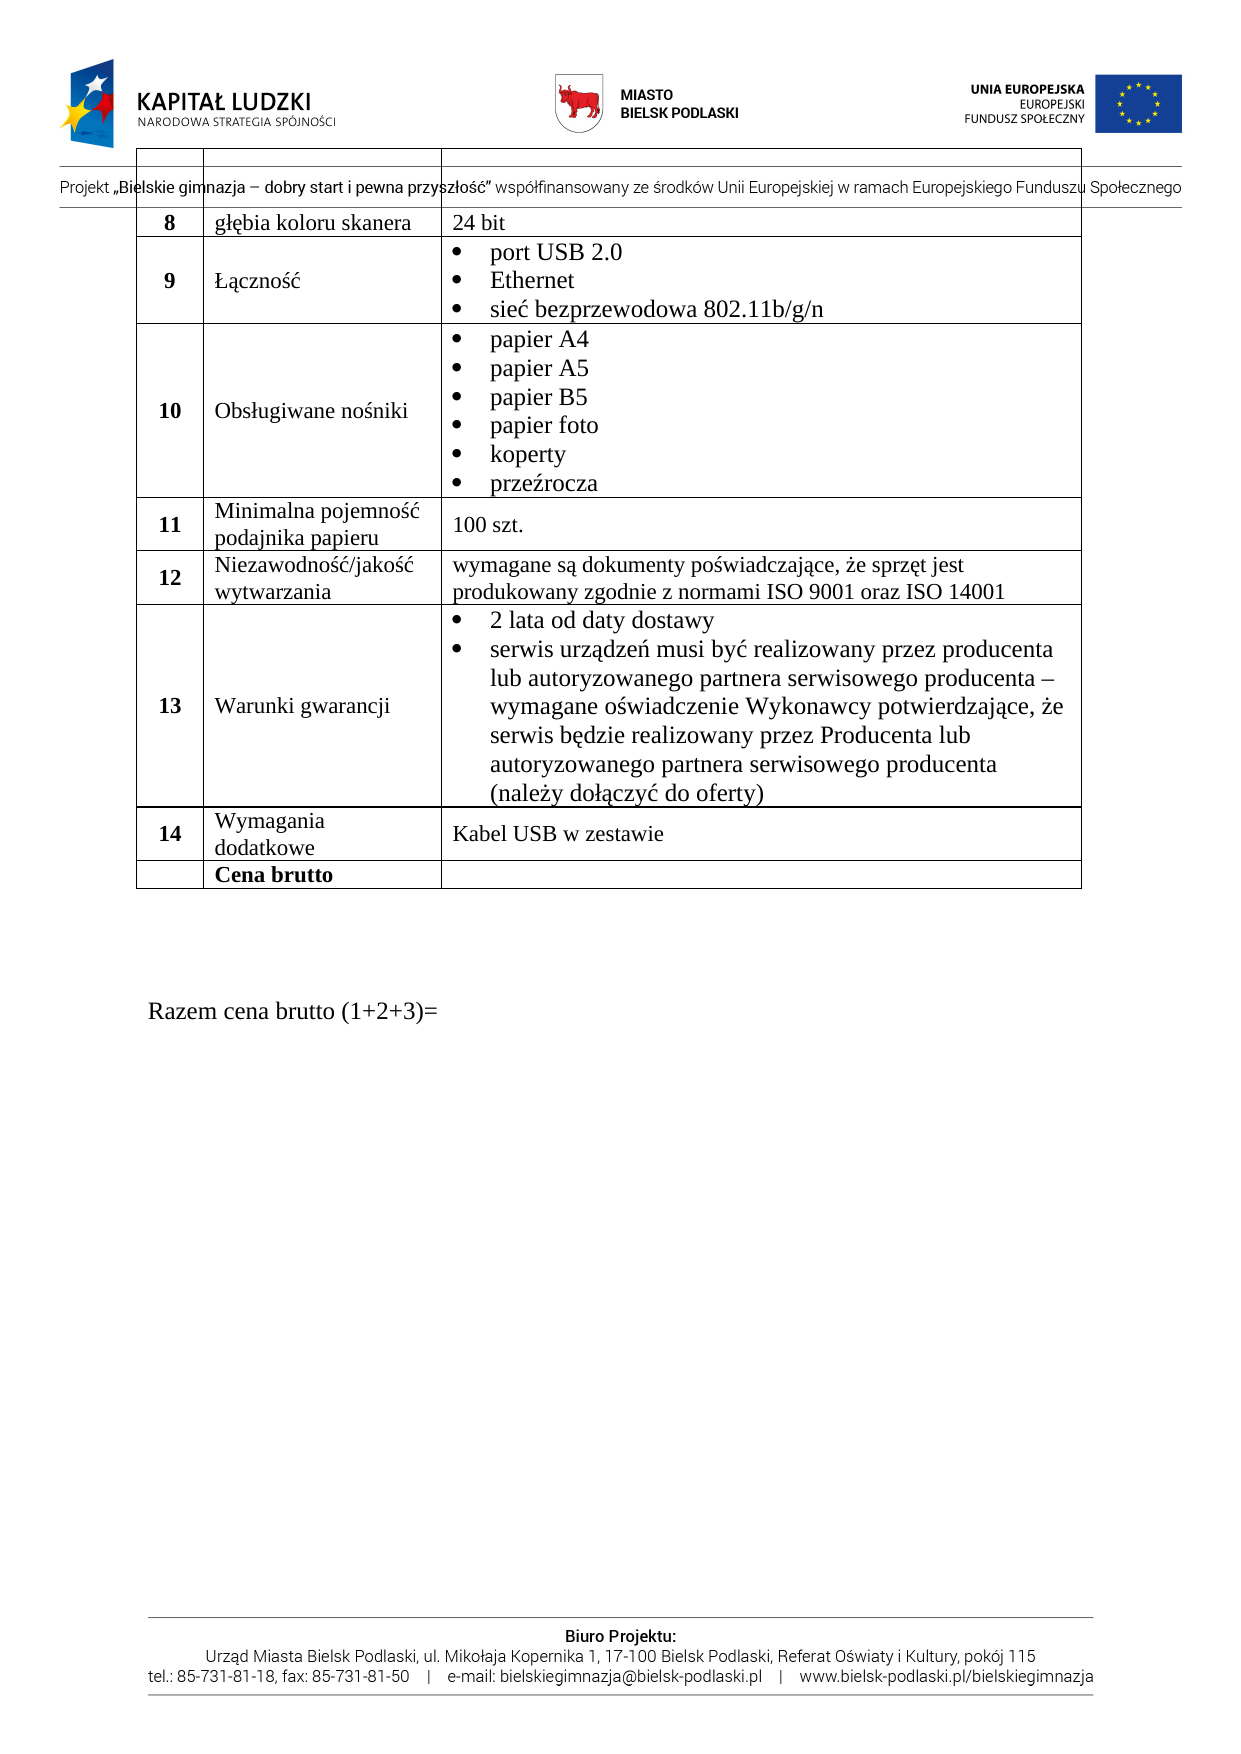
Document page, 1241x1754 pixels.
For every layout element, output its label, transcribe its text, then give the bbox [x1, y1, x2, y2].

table_cell 100 szt. [442, 498, 1081, 550]
table_cell [442, 861, 1081, 887]
table_cell Cena brutto [204, 861, 441, 887]
table_cell 13 [137, 605, 203, 806]
picture [0, 1616, 1241, 1754]
table_cell wymagane są dokumenty poświadczające, że sprzęt jest produkowany zgodnie z normami ISO 9001 oraz ISO 14001 [442, 551, 1081, 604]
table_cell 9 [137, 237, 203, 323]
table_cell port USB 2.0 Ethernet sieć bezprzewodowa 802.11b/g/n [442, 237, 1081, 323]
table_cell Niezawodność/jakość wytwarzania [204, 551, 441, 604]
table_cell Łączność [204, 237, 441, 323]
text Razem cena brutto (1+2+3)= [148, 996, 1093, 1025]
table_cell [137, 861, 203, 887]
table_cell 2 lata od daty dostawy serwis urządzeń musi być realizowany przez producenta lub autoryzowanego partnera serwisowego producenta – wymagane oświadczenie Wykonawcy potwierdzające, że serwis będzie realizowany przez Producenta lub autoryzowanego partnera serwisowego producenta (należy dołączyć do oferty) [442, 605, 1081, 806]
table_cell Warunki gwarancji [204, 605, 441, 806]
table_cell 14 [137, 808, 203, 860]
table_cell Minimalna pojemność podajnika papieru [204, 498, 441, 550]
table_cell 8 [137, 149, 203, 236]
table_cell 12 [137, 551, 203, 604]
table_cell Obsługiwane nośniki [204, 324, 441, 497]
table_cell 11 [137, 498, 203, 550]
table_cell głębia koloru skanera [204, 149, 441, 236]
table_cell 10 [137, 324, 203, 497]
table_cell papier A4 papier A5 papier B5 papier foto koperty przeźrocza [442, 324, 1081, 497]
picture [0, 0, 1241, 210]
table_cell 24 bit [442, 149, 1081, 236]
table_cell Wymagania dodatkowe [204, 808, 441, 860]
table_cell Kabel USB w zestawie [442, 808, 1081, 860]
